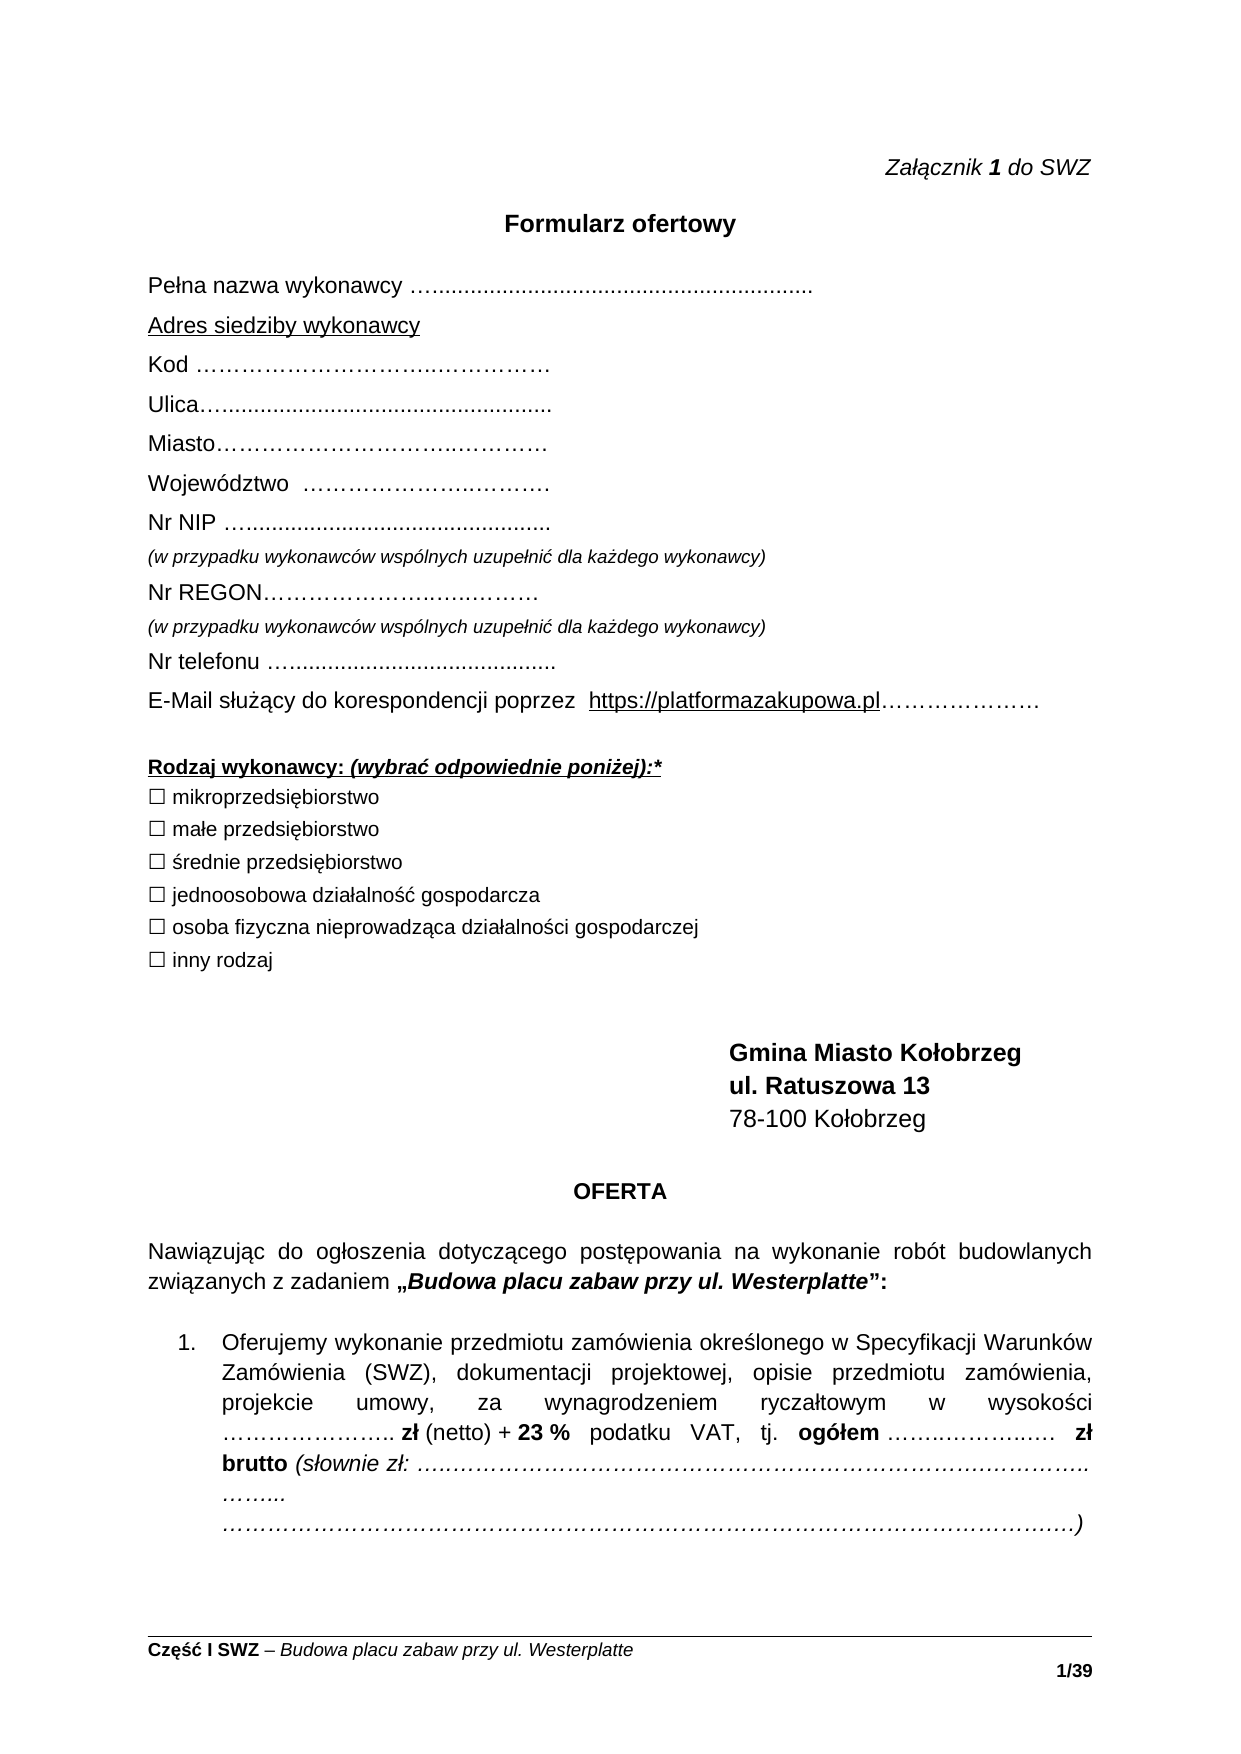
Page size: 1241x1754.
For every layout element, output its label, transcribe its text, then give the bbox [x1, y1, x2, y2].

text jednoosobowa działalność gospodarcza [148, 880, 1092, 908]
text Nr NIP …................................................ (w przypadku wykonawców wspólnych uzupełnić dla każdego wykonawcy) [148, 509, 1092, 568]
list Oferujemy wykonanie przedmiotu zamówienia określonego w Specyfikacji Warunków Zamówienia (SWZ), dokumentacji projektowej, opisie przedmiotu zamówienia, projekcie umowy, za wynagrodzeniem ryczałtowym w wysokości ………………….. zł (netto) + 23 % podatku VAT, tj. ogółem ……..………..…. zł brutto (słownie zł: …..…………………………………………………………….…………..……... [177, 1329, 1092, 1506]
text Adres siedziby wykonawcy [148, 312, 1092, 338]
text Formularz ofertowy [148, 209, 1092, 238]
text ul. Ratuszowa 13 [729, 1071, 1092, 1100]
text osoba fizyczna nieprowadząca działalności gospodarczej [148, 912, 1092, 941]
text mikroprzedsiębiorstwo [148, 782, 1092, 810]
text ……………………………………………………………………………………………….…) [222, 1510, 1092, 1536]
text inny rodzaj [148, 945, 1092, 973]
text Rodzaj wykonawcy: (wybrać odpowiednie poniżej):* [148, 754, 1092, 778]
text Załącznik 1 do SWZ [148, 154, 1092, 180]
text Gmina Miasto Kołobrzeg [729, 1038, 1092, 1067]
text Województwo …………………..………. [148, 470, 1092, 496]
text E-Mail służący do korespondencji poprzez https://platformazakupowa.pl………………… [148, 687, 1092, 714]
text małe przedsiębiorstwo [148, 814, 1092, 843]
text Nawiązując do ogłoszenia dotyczącego postępowania na wykonanie robót budowlanych związanych z zadaniem „Budowa placu zabaw przy ul. Westerplatte”: [148, 1238, 1092, 1295]
text Nr REGON…………………..…..……… (w przypadku wykonawców wspólnych uzupełnić dla każdego wykonawcy) [148, 579, 1092, 637]
text Ulica….................................................... [148, 391, 1092, 417]
text średnie przedsiębiorstwo [148, 847, 1092, 876]
text 78-100 Kołobrzeg [729, 1104, 1092, 1133]
text Nr telefonu ….......................................... [148, 648, 1092, 674]
text OFERTA [148, 1178, 1092, 1204]
text Pełna nazwa wykonawcy …............................................................ [148, 272, 1092, 299]
text Kod …………………………..…………… [148, 351, 1092, 378]
text Miasto…………………………..………… [148, 430, 1092, 457]
